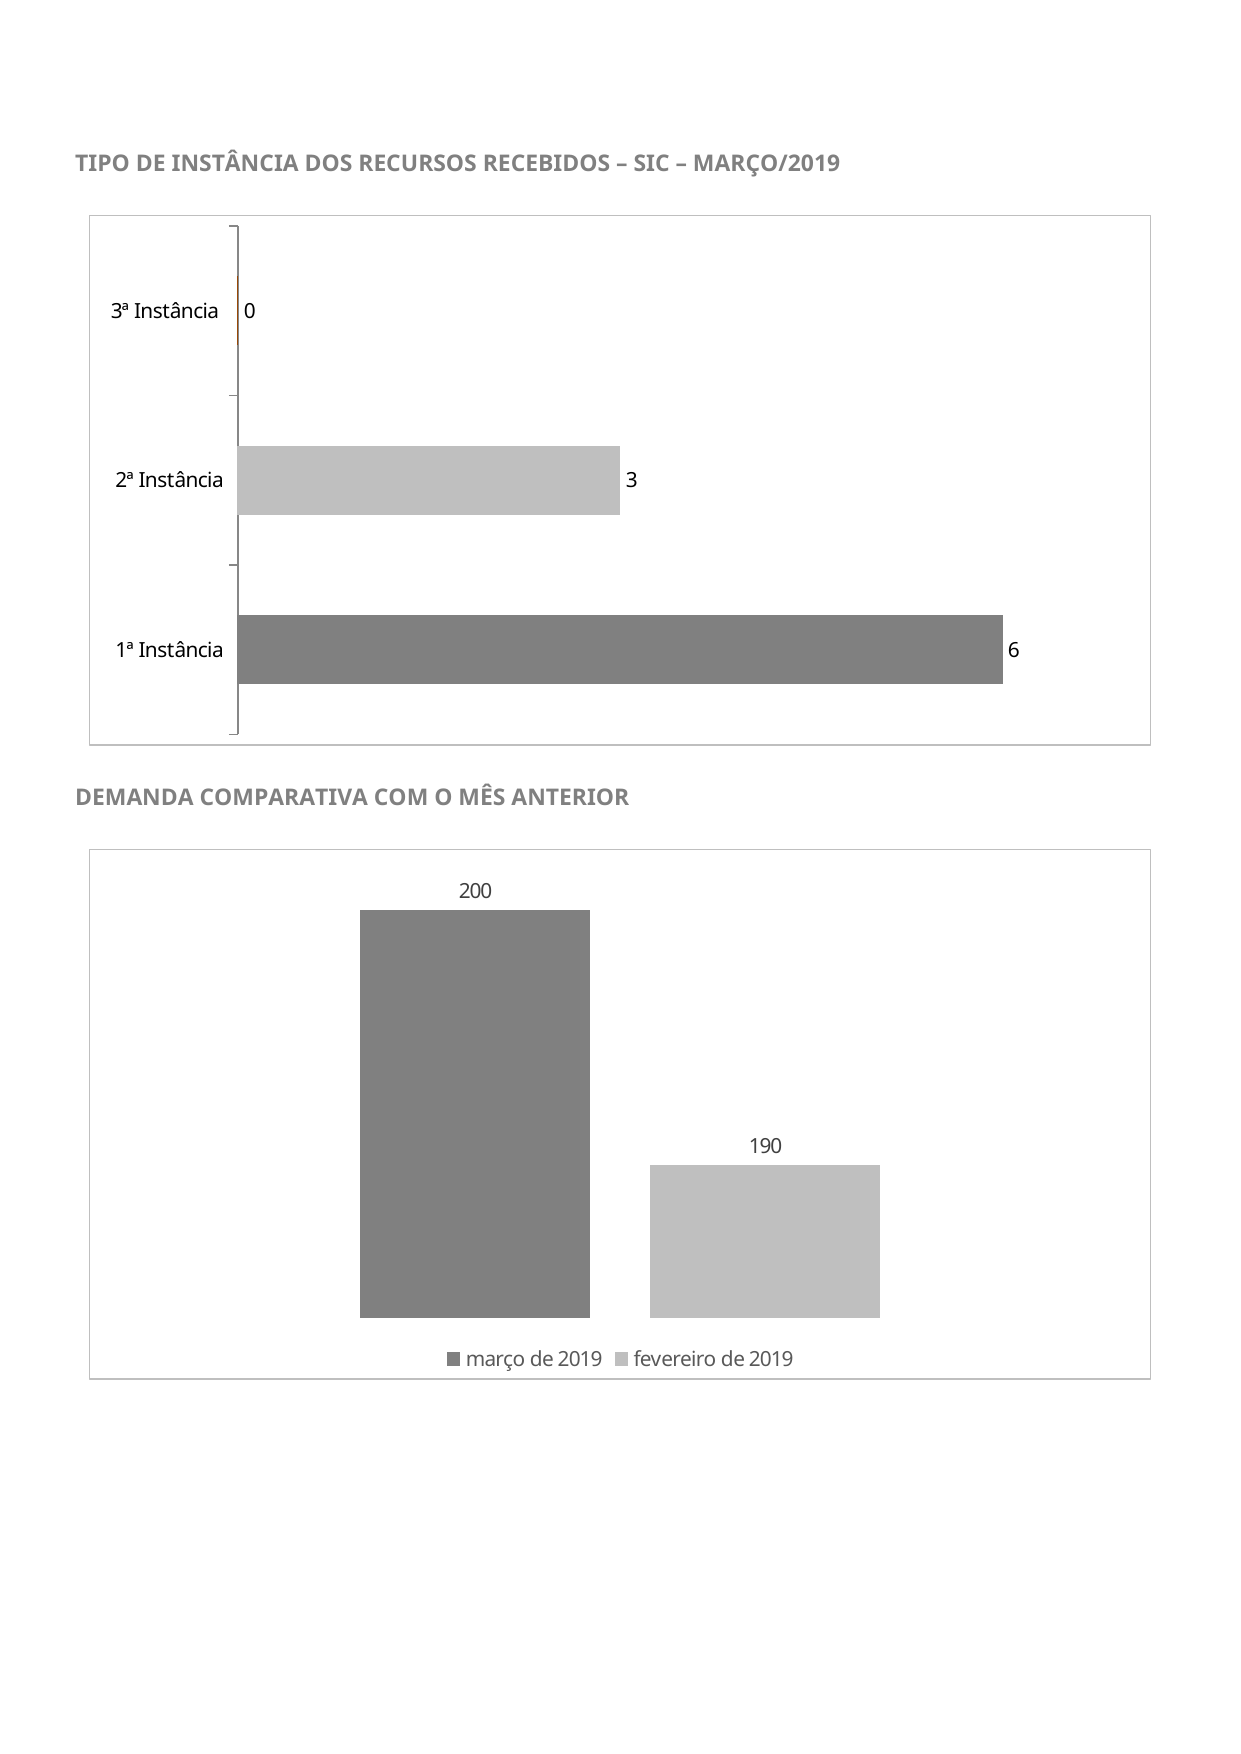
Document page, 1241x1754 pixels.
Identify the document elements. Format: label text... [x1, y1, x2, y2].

text DEMANDA COMPARATIVA COM O MÊS ANTERIOR [75, 781, 1165, 812]
text TIPO DE INSTÂNCIA DOS RECURSOS RECEBIDOS – SIC – MARÇO/2019 [75, 147, 1165, 178]
